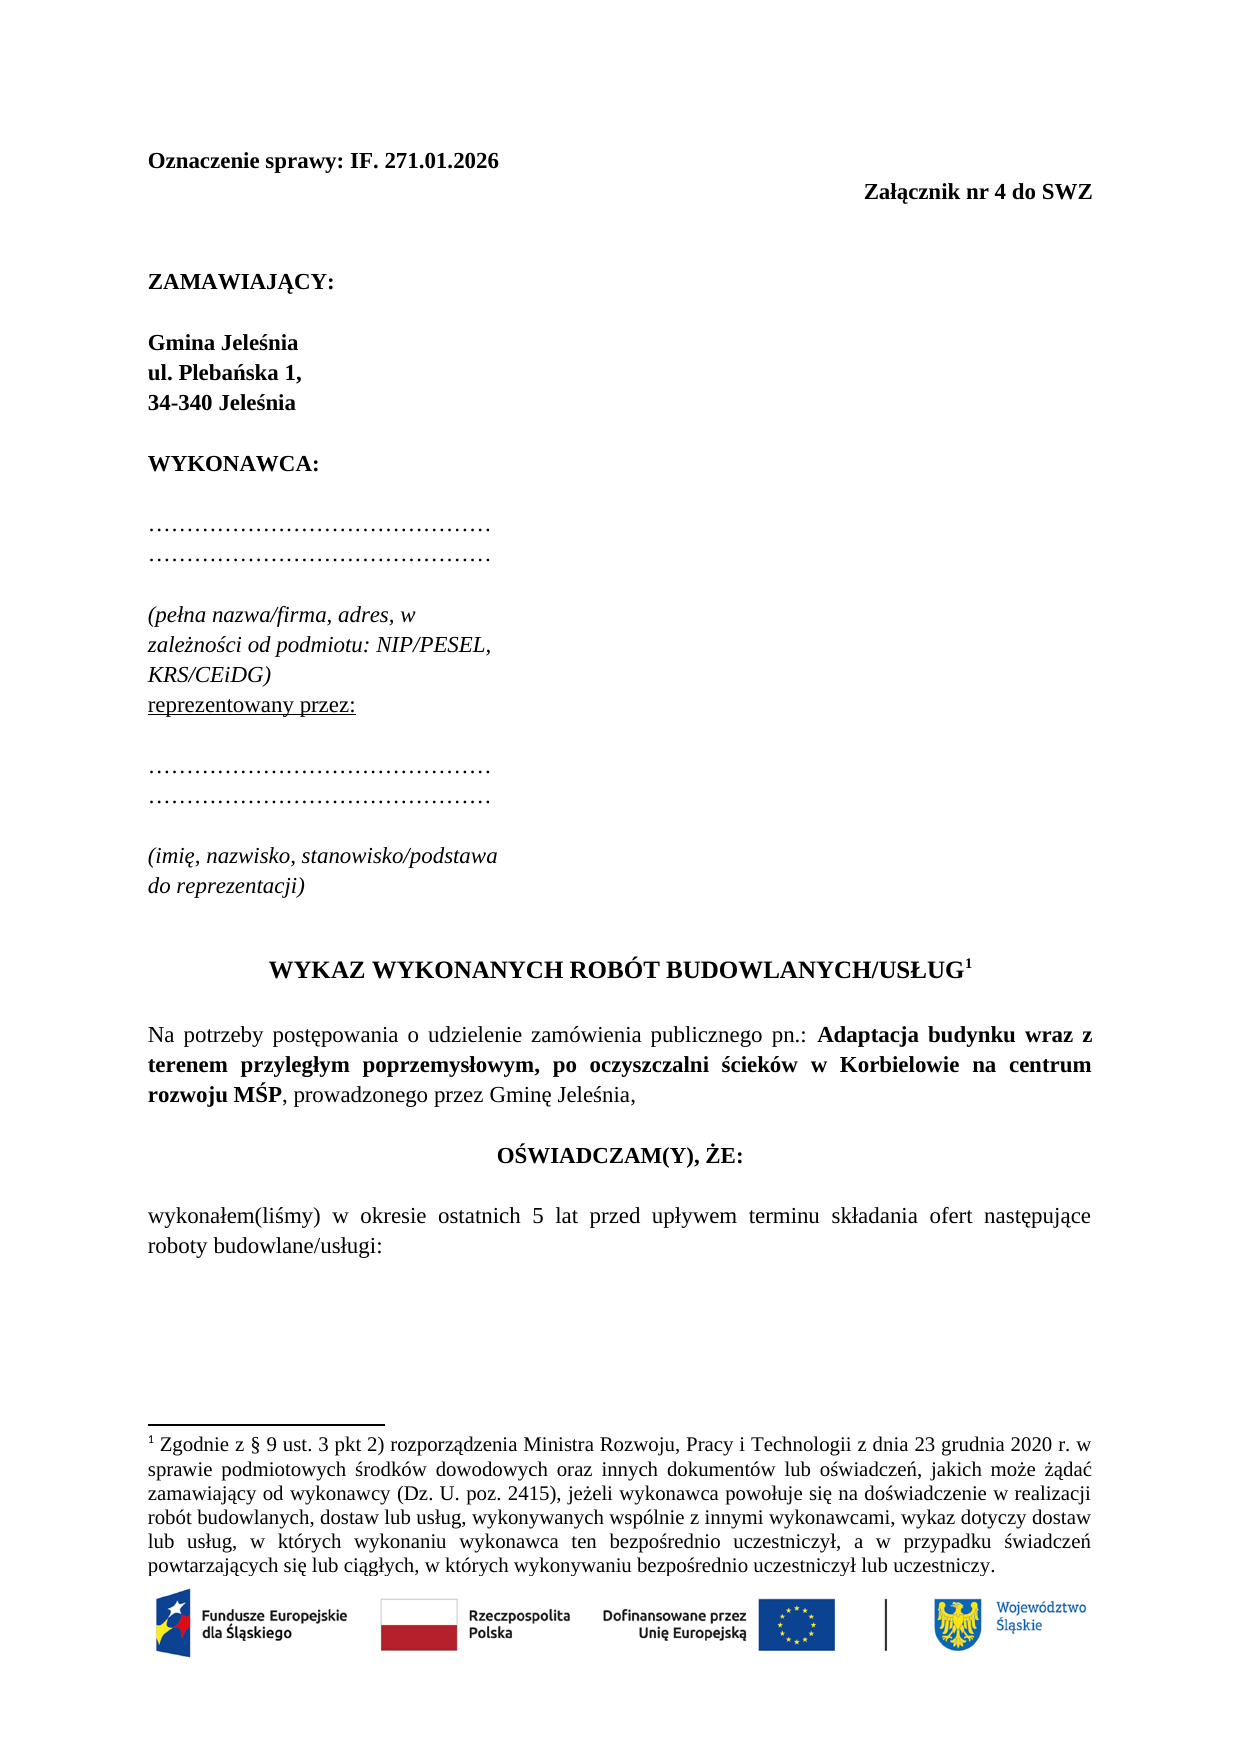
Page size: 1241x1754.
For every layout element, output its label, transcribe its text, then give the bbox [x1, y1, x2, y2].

text Na potrzeby postępowania o udzielenie zamówienia publicznego pn.: Adaptacja budynku wraz z terenem przyległym poprzemysłowym, po oczyszczalni ścieków w Korbielowie na centrum rozwoju MŚP, prowadzonego przez Gminę Jeleśnia, [148, 1021, 1093, 1051]
text WYKONAWCA: [148, 450, 1093, 476]
text WYKAZ WYKONANYCH ROBÓT BUDOWLANYCH/USŁUG [148, 955, 1093, 983]
text ……………………………………………………………………………… [148, 752, 502, 808]
text ……………………………………………………………………………… [148, 510, 502, 567]
text (imię, nazwisko, stanowisko/podstawa do reprezentacji) [148, 842, 502, 899]
text Oznaczenie sprawy: IF. 271.01.2026 [148, 148, 1093, 174]
text reprezentowany przez: [148, 691, 1093, 718]
text Na potrzeby postępowania o udzielenie zamówienia publicznego pn.: Adaptacja budynku wraz z terenem przyległym poprzemysłowym, po oczyszczalni ścieków w Korbielowie na centrum rozwoju MŚP, prowadzonego przez Gminę Jeleśnia, [148, 1077, 1093, 1108]
text ul. Plebańska 1, [148, 359, 1093, 385]
text ZAMAWIAJĄCY: [148, 268, 1093, 295]
text OŚWIADCZAM(Y), ŻE: [148, 1142, 1093, 1168]
text wykonałem(liśmy) w okresie ostatnich 5 lat przed upływem terminu składania ofert następujące roboty budowlane/usługi: [148, 1202, 1093, 1259]
text Gmina Jeleśnia [148, 329, 1093, 355]
text Załącznik nr 4 do SWZ [148, 178, 1093, 204]
text 34-340 Jeleśnia [148, 389, 1093, 416]
picture [147, 1576, 1093, 1681]
text (pełna nazwa/firma, adres, w zależności od podmiotu: NIP/PESEL, KRS/CEiDG) [148, 601, 502, 687]
